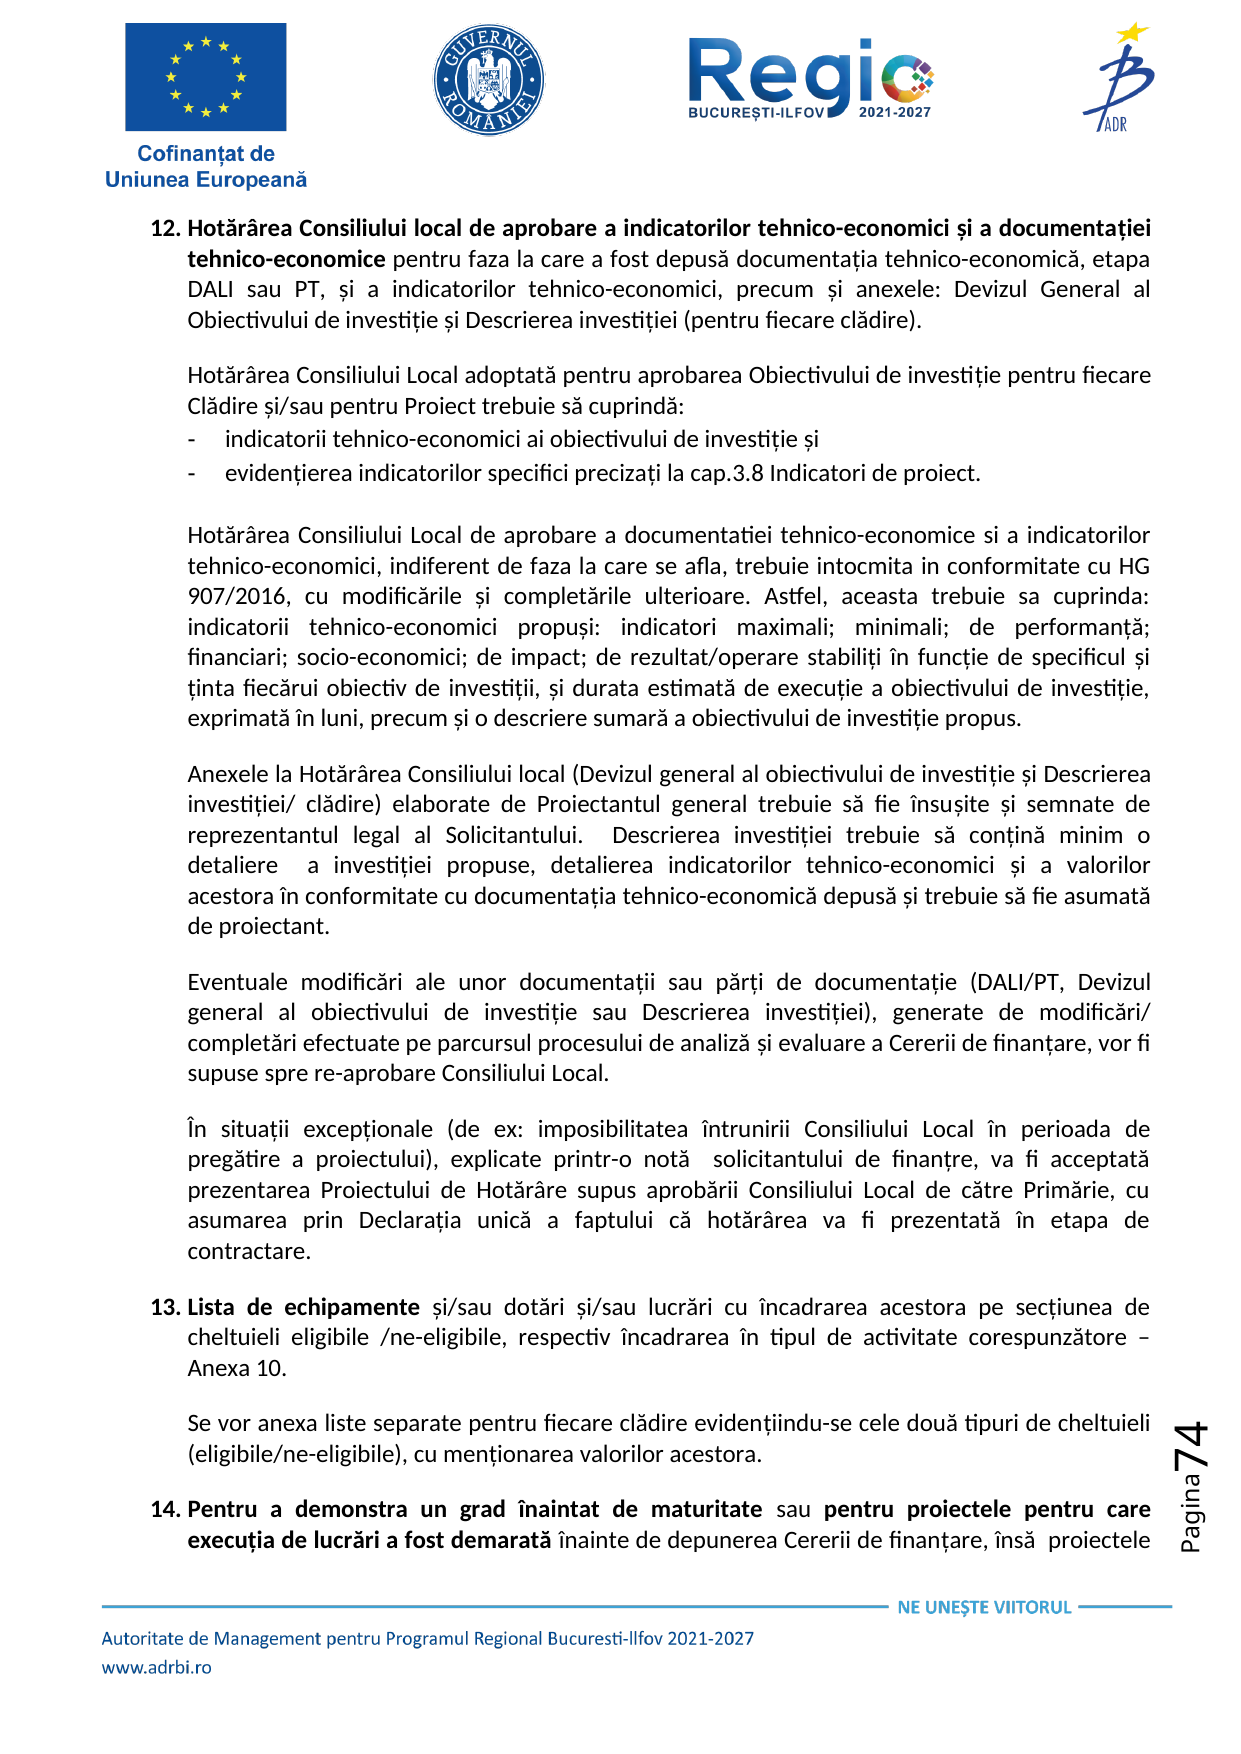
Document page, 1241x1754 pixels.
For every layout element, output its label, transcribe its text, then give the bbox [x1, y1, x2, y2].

list Eventuale modificări ale unor documentaţii sau părţi de documentaţie (DALI/PT, Devizul general al obiectivului de investiţie sau Descrierea investiţiei), generate de modificări/ completări efectuate pe parcursul procesului de analiză şi evaluare a Cererii de finanţare, vor fi supuse spre re-aprobare Consiliului Local. [187, 966, 1152, 1088]
list În situații excepționale (de ex: imposibilitatea întrunirii Consiliului Local în perioada de pregătire a proiectului), explicate printr-o notă solicitantului de finanțre, va fi acceptată prezentarea Proiectului de Hotărâre supus aprobării Consiliului Local de către Primărie, cu asumarea prin Declarația unică a faptului că hotărârea va fi prezentată în etapa de contractare. [187, 1113, 1152, 1266]
list Lista de echipamente și/sau dotări și/sau lucrări cu încadrarea acestora pe secțiunea de cheltuieli eligibile /ne-eligibile, respectiv încadrarea în tipul de activitate corespunzătore – Anexa 10. [150, 1291, 1152, 1382]
list Hotărârea Consiliului local de aprobare a indicatorilor tehnico-economici și a documentaţiei tehnico-economice pentru faza la care a fost depusă documentația tehnico-economică, etapa DALI sau PT, şi a indicatorilor tehnico-economici, precum şi anexele: Devizul General al Obiectivului de investiţie şi Descrierea investiţiei (pentru fiecare clădire). [150, 212, 1152, 334]
list Anexele la Hotărârea Consiliului local (Devizul general al obiectivului de investiţie şi Descrierea investiţiei/ clădire) elaborate de Proiectantul general trebuie să fie însuşite şi semnate de reprezentantul legal al Solicitantului. Descrierea investiției trebuie să conțină minim o detaliere a investiției propuse, detalierea indicatorilor tehnico-economici şi a valorilor acestora în conformitate cu documentaţia tehnico-economică depusă și trebuie să fie asumată de proiectant. [187, 758, 1152, 941]
list evidenţierea indicatorilor specifici precizaţi la cap.3.8 Indicatori de proiect. [187, 455, 1152, 489]
picture [101, 21, 1157, 191]
list Hotărârea Consiliului Local adoptată pentru aprobarea Obiectivului de investiţie pentru fiecare Clădire și/sau pentru Proiect trebuie să cuprindă: [187, 359, 1152, 421]
list Se vor anexa liste separate pentru fiecare clădire evidenţiindu-se cele două tipuri de cheltuieli (eligibile/ne-eligibile), cu menționarea valorilor acestora. [187, 1407, 1152, 1468]
list indicatorii tehnico-economici ai obiectivului de investiţie şi [187, 421, 1152, 455]
picture [101, 1600, 1173, 1674]
